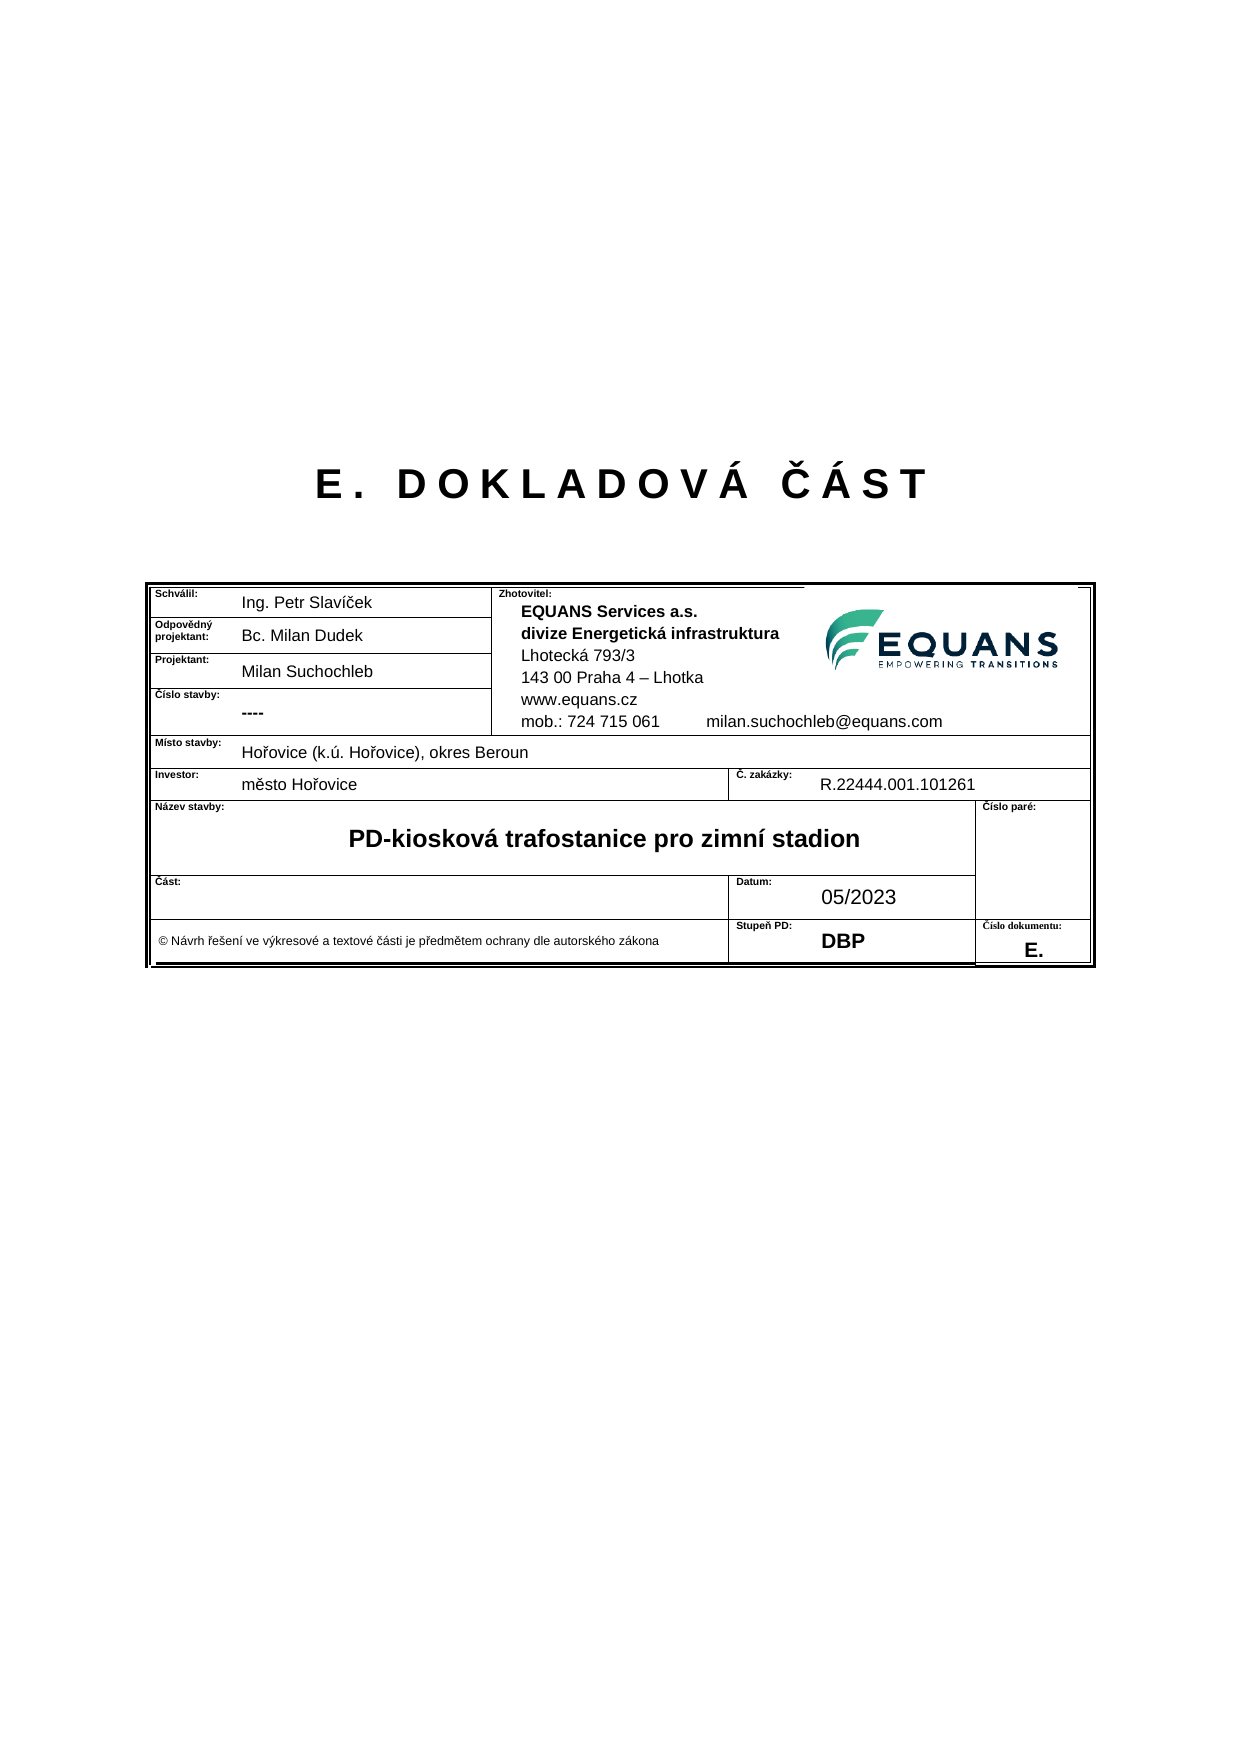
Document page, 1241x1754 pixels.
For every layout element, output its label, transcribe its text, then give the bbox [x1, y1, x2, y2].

table_cell [234, 876, 728, 918]
table_cell Projektant: [151, 654, 234, 688]
picture [804, 587, 1078, 692]
table_cell Číslo paré: [976, 801, 1090, 918]
table_cell Číslo stavby: [151, 689, 234, 735]
table_header Zhotovitel: EQUANS Services a.s. divize Energetická infrastruktura Lhotecká 793/3 143 00 Praha 4 – Lhotka www.equans.cz mob.: 724 715 061 milan.suchochleb@equans.com [492, 588, 1090, 735]
table_header Schválil: [151, 588, 234, 617]
table_cell město Hořovice [234, 769, 728, 800]
list E. DOKLADOVÁ ČÁST [148, 459, 1093, 507]
table_cell Bc. Milan Dudek [234, 618, 491, 653]
table_cell Odpovědný projektant: [151, 618, 234, 653]
table_cell ---- [234, 689, 491, 735]
table_cell Místo stavby: [151, 736, 234, 768]
table_cell Hořovice (k.ú. Hořovice), okres Beroun [234, 736, 1090, 768]
table_cell © Návrh řešení ve výkresové a textové části je předmětem ochrany dle autorského zákona [151, 920, 728, 962]
table_cell DBP [814, 920, 975, 962]
table_cell R.22444.001.101261 [813, 769, 1090, 800]
table_cell Milan Suchochleb [234, 654, 491, 688]
table_cell Stupeň PD: [729, 920, 814, 962]
table_cell 05/2023 [814, 876, 975, 918]
table_cell E. [976, 931, 1090, 962]
table_cell Datum: [729, 876, 814, 918]
table_cell Část: [151, 876, 234, 918]
table_cell PD-kiosková trafostanice pro zimní stadion [234, 801, 975, 875]
table_header Ing. Petr Slavíček [234, 588, 491, 617]
table_cell Název stavby: [151, 801, 234, 875]
table_cell Č. zakázky: [729, 769, 812, 800]
table_cell Investor: [151, 769, 234, 800]
